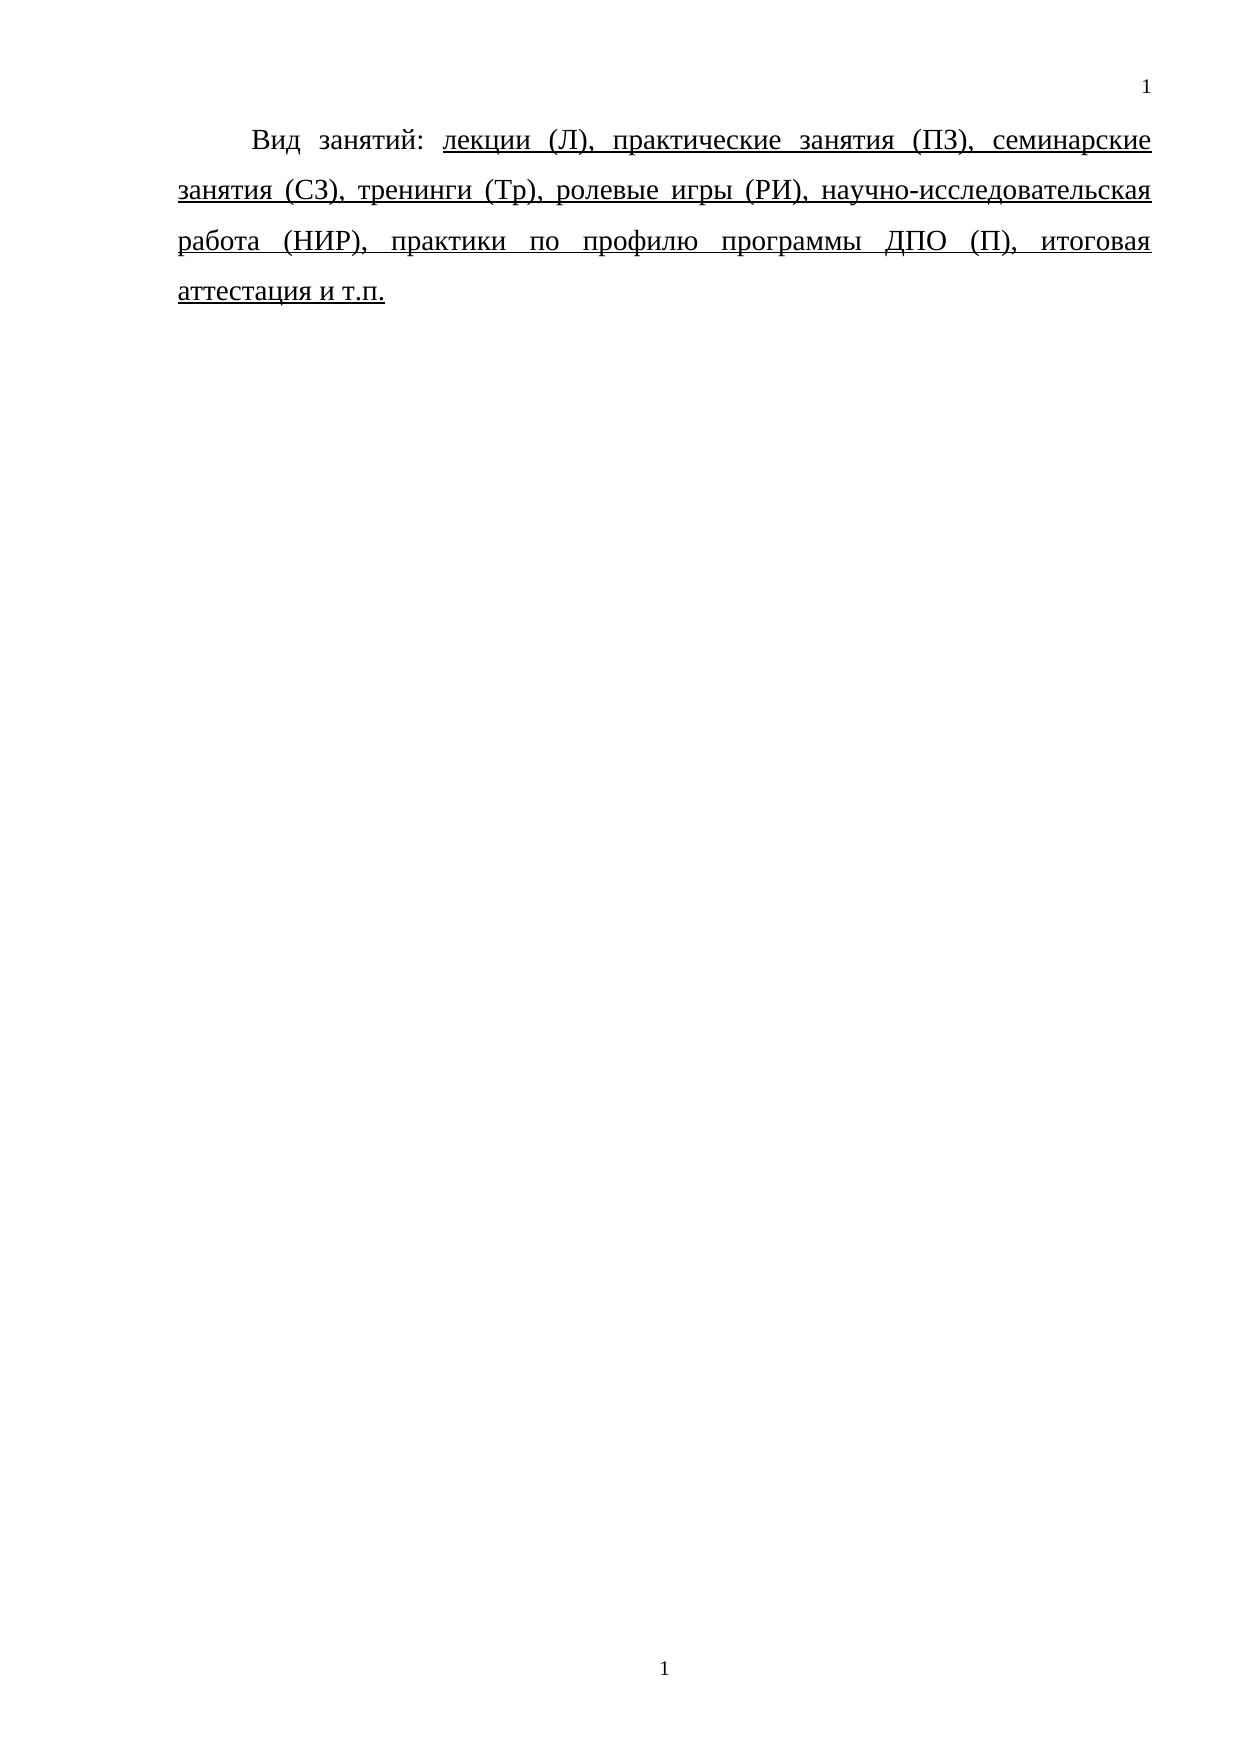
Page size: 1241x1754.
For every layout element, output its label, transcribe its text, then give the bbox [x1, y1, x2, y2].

text Вид занятий: лекции (Л), практические занятия (ПЗ), семинарские занятия (СЗ), тренинги (Тр), ролевые игры (РИ), научно-исследовательская работа (НИР), практики по профилю программы ДПО (П), итоговая аттестация и т.п. [177, 122, 1152, 201]
text Вид занятий: лекции (Л), практические занятия (ПЗ), семинарские занятия (СЗ), тренинги (Тр), ролевые игры (РИ), научно-исследовательская работа (НИР), практики по профилю программы ДПО (П), итоговая аттестация и т.п. [177, 253, 1152, 306]
text Вид занятий: лекции (Л), практические занятия (ПЗ), семинарские занятия (СЗ), тренинги (Тр), ролевые игры (РИ), научно-исследовательская работа (НИР), практики по профилю программы ДПО (П), итоговая аттестация и т.п. [177, 202, 1152, 252]
